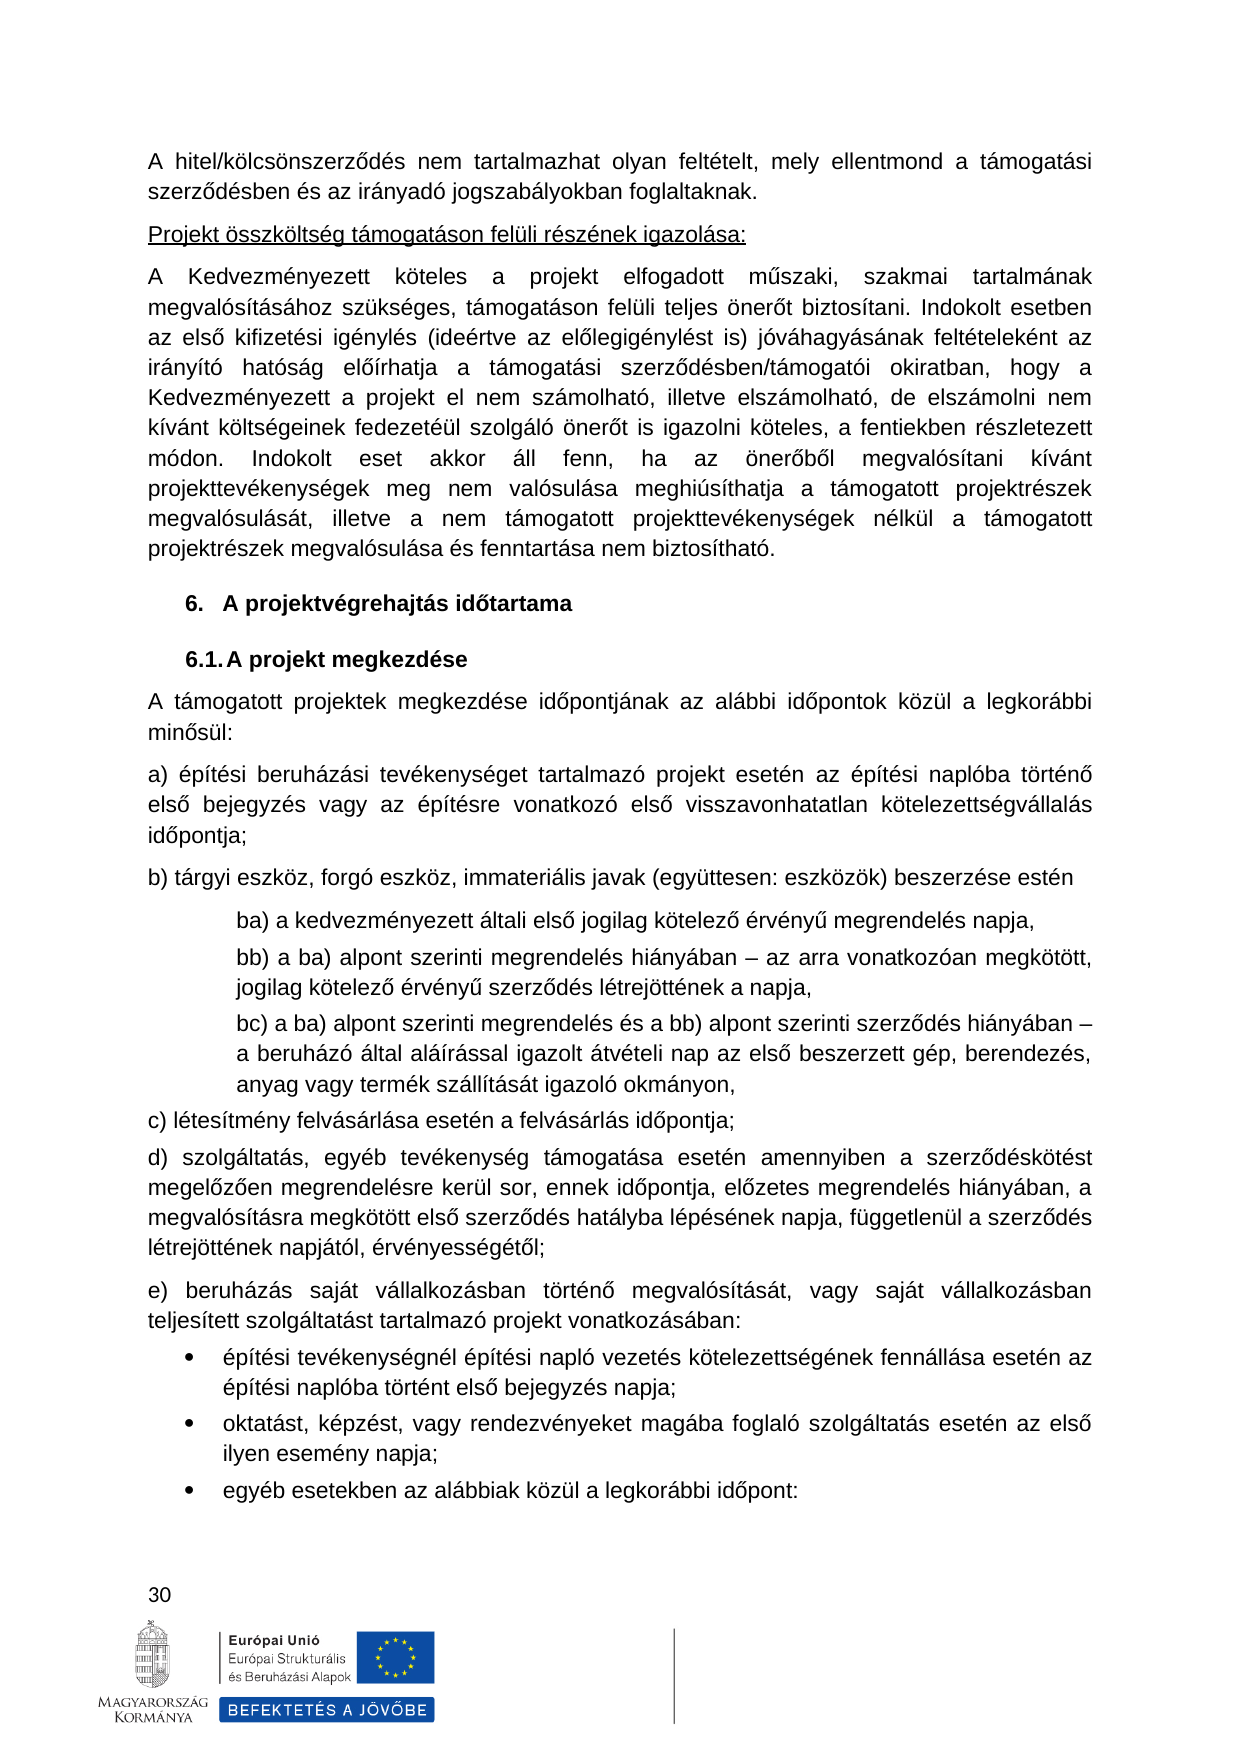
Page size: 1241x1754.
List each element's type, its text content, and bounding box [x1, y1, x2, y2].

list A projekt megkezdése [185, 646, 1093, 672]
text e) beruházás saját vállalkozásban történő megvalósítását, vagy saját vállalkozásban teljesített szolgáltatást tartalmazó projekt vonatkozásában: [148, 1277, 1093, 1333]
text bc) a ba) alpont szerinti megrendelés és a bb) alpont szerinti szerződés hiányában – a beruházó által aláírással igazolt átvételi nap az első beszerzett gép, berendezés, anyag vagy termék szállítását igazoló okmányon, [236, 1010, 1093, 1097]
text a) építési beruházási tevékenységet tartalmazó projekt esetén az építési naplóba történő első bejegyzés vagy az építésre vonatkozó első visszavonhatatlan kötelezettségvállalás időpontja; [148, 761, 1093, 848]
list oktatást, képzést, vagy rendezvényeket magába foglaló szolgáltatás esetén az első ilyen esemény napja; [185, 1410, 1093, 1467]
list A projektvégrehajtás időtartama [185, 590, 1093, 617]
text ba) a kedvezményezett általi első jogilag kötelező érvényű megrendelés napja, [236, 907, 1093, 933]
text b) tárgyi eszköz, forgó eszköz, immateriális javak (együttesen: eszközök) beszerzése estén [148, 864, 1093, 891]
list egyéb esetekben az alábbiak közül a legkorábbi időpont: [185, 1477, 1093, 1503]
picture [23, 1581, 685, 1754]
text A támogatott projektek megkezdése időpontjának az alábbi időpontok közül a legkorábbi minősül: [148, 688, 1093, 745]
text bb) a ba) alpont szerinti megrendelés hiányában – az arra vonatkozóan megkötött, jogilag kötelező érvényű szerződés létrejöttének a napja, [236, 943, 1093, 1000]
text Projekt összköltség támogatáson felüli részének igazolása: [148, 221, 1093, 247]
text d) szolgáltatás, egyéb tevékenység támogatása esetén amennyiben a szerződéskötést megelőzően megrendelésre kerül sor, ennek időpontja, előzetes megrendelés hiányában, a megvalósításra megkötött első szerződés hatályba lépésének napja, függetlenül a szerződés létrejöttének napjától, érvényességétől; [148, 1143, 1093, 1260]
text A hitel/kölcsönszerződés nem tartalmazhat olyan feltételt, mely ellentmond a támogatási szerződésben és az irányadó jogszabályokban foglaltaknak. [148, 148, 1093, 204]
text A Kedvezményezett köteles a projekt elfogadott műszaki, szakmai tartalmának megvalósításához szükséges, támogatáson felüli teljes önerőt biztosítani. Indokolt esetben az első kifizetési igénylés (ideértve az előlegigénylést is) jóváhagyásának feltételeként az irányító hatóság előírhatja a támogatási szerződésben/támogatói okiratban, hogy a Kedvezményezett a projekt el nem számolható, illetve elszámolható, de elszámolni nem kívánt költségeinek fedezetéül szolgáló önerőt is igazolni köteles, a fentiekben részletezett módon. Indokolt eset akkor áll fenn, ha az önerőből megvalósítani kívánt projekttevékenységek meg nem valósulása meghiúsíthatja a támogatott projektrészek megvalósulását, illetve a nem támogatott projekttevékenységek nélkül a támogatott projektrészek megvalósulása és fenntartása nem biztosítható. [148, 263, 1093, 561]
list építési tevékenységnél építési napló vezetés kötelezettségének fennállása esetén az építési naplóba történt első bejegyzés napja; [185, 1343, 1093, 1400]
text c) létesítmény felvásárlása esetén a felvásárlás időpontja; [148, 1107, 1093, 1133]
